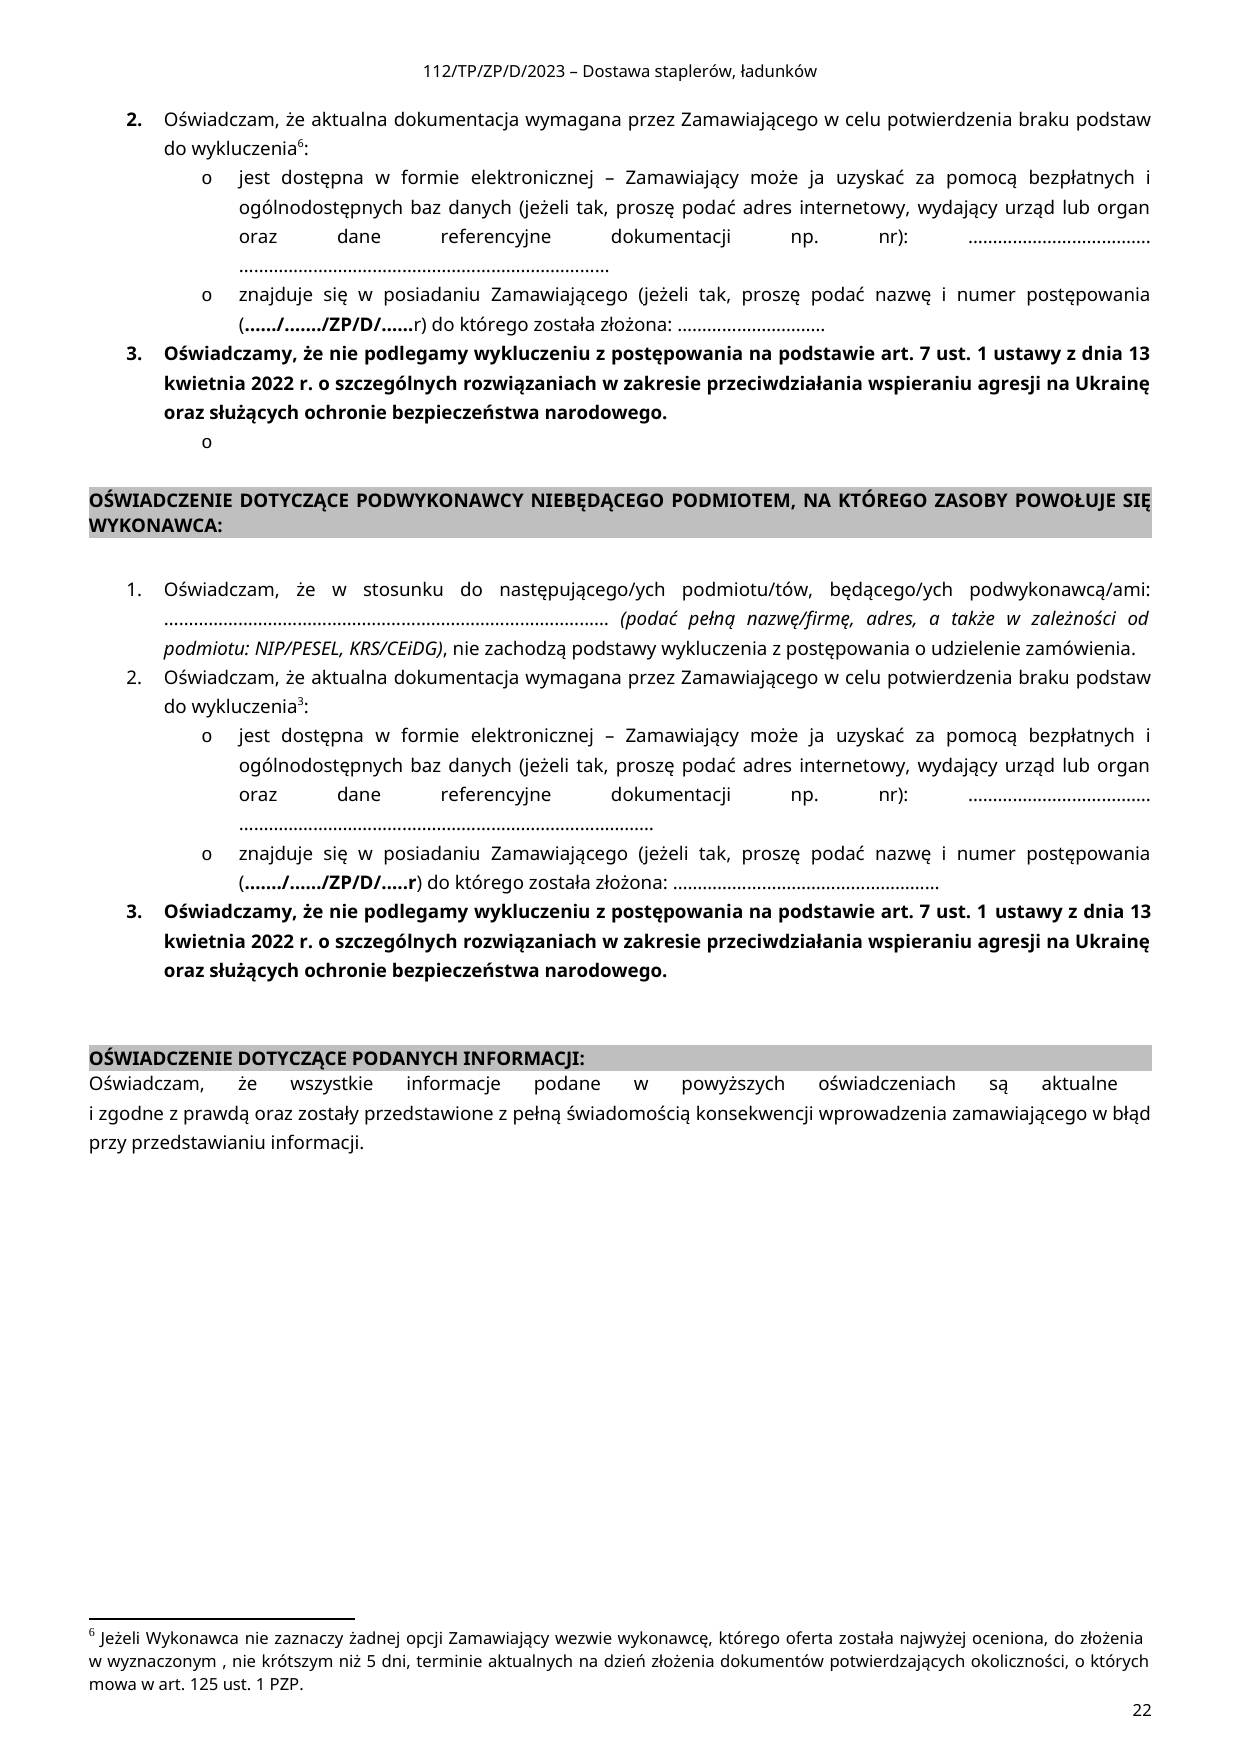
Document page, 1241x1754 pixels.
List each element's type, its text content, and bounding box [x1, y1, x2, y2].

list Oświadczam, że w stosunku do następującego/ych podmiotu/tów, będącego/ych podwykonawcą/ami: ……………………………………………………………………..….…… (podać pełną nazwę/firmę, adres, a także w zależności od podmiotu: NIP/PESEL, KRS/CEiDG), nie zachodzą podstawy wykluczenia z postępowania o udzielenie zamówienia. [126, 576, 1152, 660]
list jest dostępna w formie elektronicznej – Zamawiający może ja uzyskać za pomocą bezpłatnych i ogólnodostępnych baz danych (jeżeli tak, proszę podać adres internetowy, wydający urząd lub organ oraz dane referencyjne dokumentacji np. nr): ……………………………….………………………………………………………………………… [201, 723, 1152, 836]
text OŚWIADCZENIE DOTYCZĄCE PODANYCH INFORMACJI: [89, 1045, 1152, 1071]
list Oświadczam, że aktualna dokumentacja wymagana przez Zamawiającego w celu potwierdzenia braku podstaw do wykluczenia: [126, 106, 1152, 161]
text OŚWIADCZENIE DOTYCZĄCE PODWYKONAWCY NIEBĘDĄCEGO PODMIOTEM, NA KTÓREGO ZASOBY POWOŁUJE SIĘ WYKONAWCA: [89, 487, 1152, 538]
list jest dostępna w formie elektronicznej – Zamawiający może ja uzyskać za pomocą bezpłatnych i ogólnodostępnych baz danych (jeżeli tak, proszę podać adres internetowy, wydający urząd lub organ oraz dane referencyjne dokumentacji np. nr): ……………………………….………………………………………………………………… [201, 164, 1152, 278]
list znajduje się w posiadaniu Zamawiającego (jeżeli tak, proszę podać nazwę i numer postępowania (……./……/ZP/D/…..r) do którego została złożona: ……………………………………………… [201, 840, 1152, 895]
list Oświadczamy, że nie podlegamy wykluczeniu z postępowania na podstawie art. 7 ust. 1 ustawy z dnia 13 kwietnia 2022 r. o szczególnych rozwiązaniach w zakresie przeciwdziałania wspieraniu agresji na Ukrainę oraz służących ochronie bezpieczeństwa narodowego. [126, 341, 1152, 424]
list Oświadczamy, że nie podlegamy wykluczeniu z postępowania na podstawie art. 7 ust. 1 ustawy z dnia 13 kwietnia 2022 r. o szczególnych rozwiązaniach w zakresie przeciwdziałania wspieraniu agresji na Ukrainę oraz służących ochronie bezpieczeństwa narodowego. [126, 899, 1152, 983]
text Oświadczam, że wszystkie informacje podane w powyższych oświadczeniach są aktualne i zgodne z prawdą oraz zostały przedstawione z pełną świadomością konsekwencji wprowadzenia zamawiającego w błąd przy przedstawianiu informacji. [89, 1071, 1152, 1155]
list znajduje się w posiadaniu Zamawiającego (jeżeli tak, proszę podać nazwę i numer postępowania (……/……./ZP/D/……r) do którego została złożona: ………………………… [201, 282, 1152, 337]
list Oświadczam, że aktualna dokumentacja wymagana przez Zamawiającego w celu potwierdzenia braku podstaw do wykluczenia3: [126, 664, 1152, 719]
